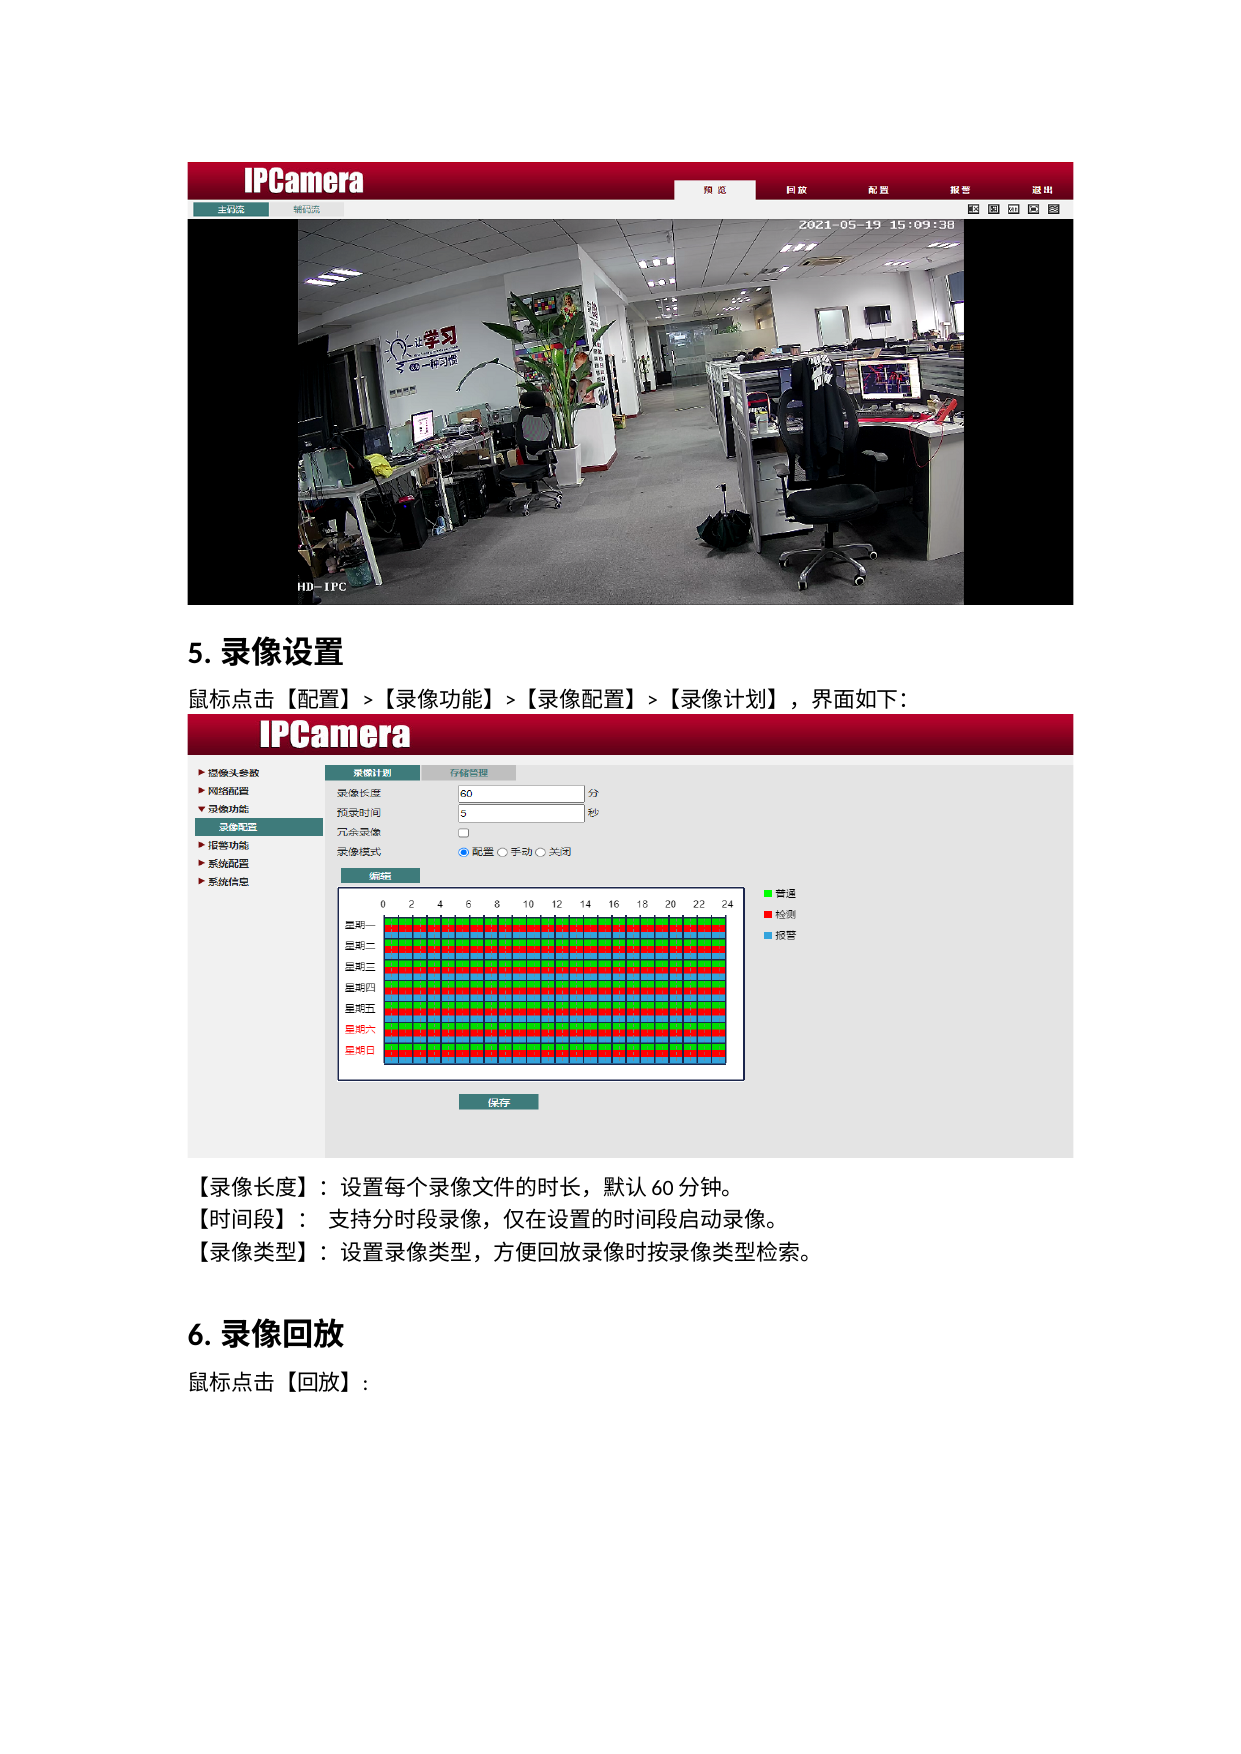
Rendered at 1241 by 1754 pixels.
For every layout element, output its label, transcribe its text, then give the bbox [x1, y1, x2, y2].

list 【时间段】： 支持分时段录像，仅在设置的时间段启动录像。 [187, 1202, 1053, 1234]
list 【录像类型】：设置录像类型，方便回放录像时按录像类型检索。 [187, 1234, 1053, 1267]
list 鼠标点击【回放】: [187, 1364, 1053, 1397]
list 【录像长度】：设置每个录像文件的时长，默认60分钟。 [187, 1169, 1053, 1202]
picture [187, 162, 1074, 605]
list 录像回放 [187, 1299, 1053, 1364]
list 鼠标点击【配置】>【录像功能】>【录像配置】>【录像计划】，界面如下： [187, 682, 1053, 714]
list 录像设置 [187, 617, 1053, 682]
picture [187, 714, 1074, 1158]
